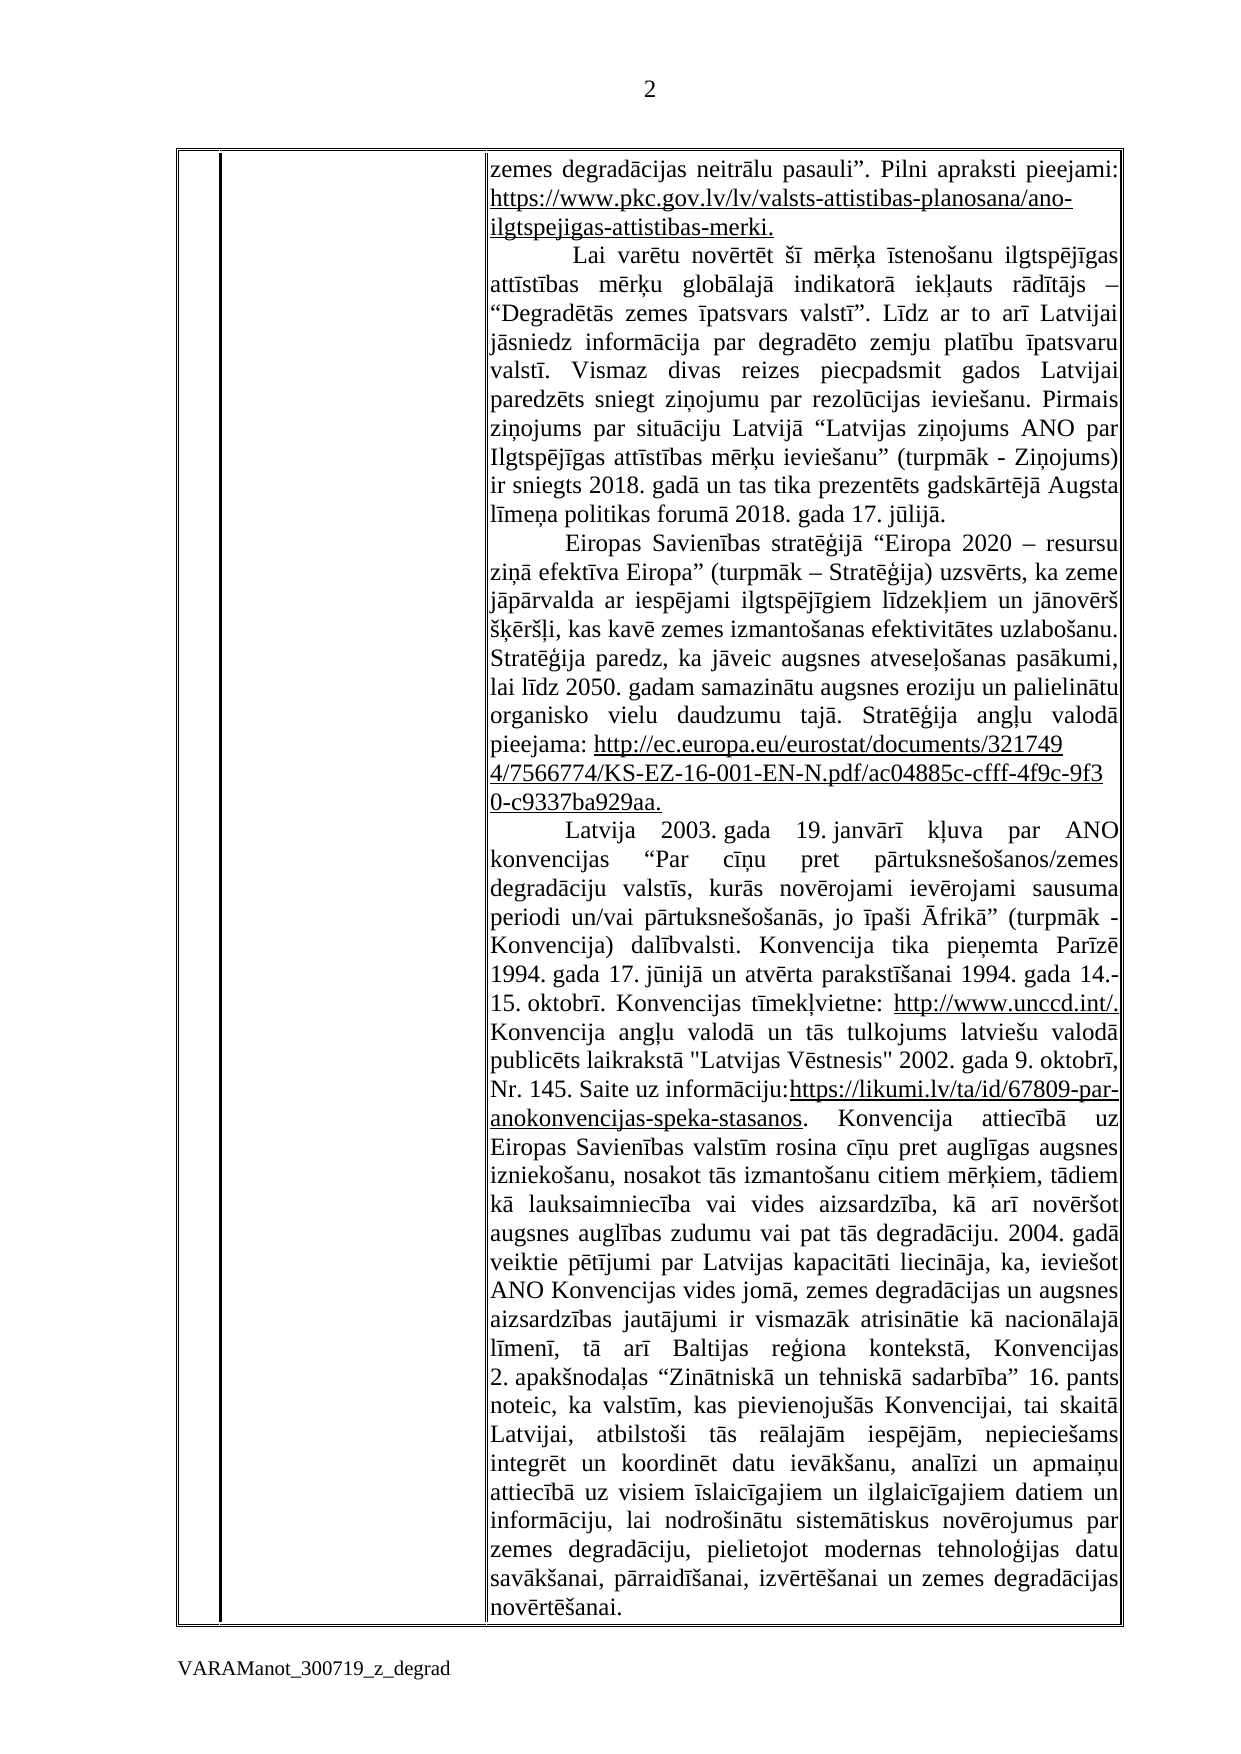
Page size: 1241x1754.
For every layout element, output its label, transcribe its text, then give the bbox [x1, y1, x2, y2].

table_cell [220, 151, 487, 1623]
table_cell 2. [177, 149, 220, 1623]
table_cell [487, 151, 1120, 1623]
